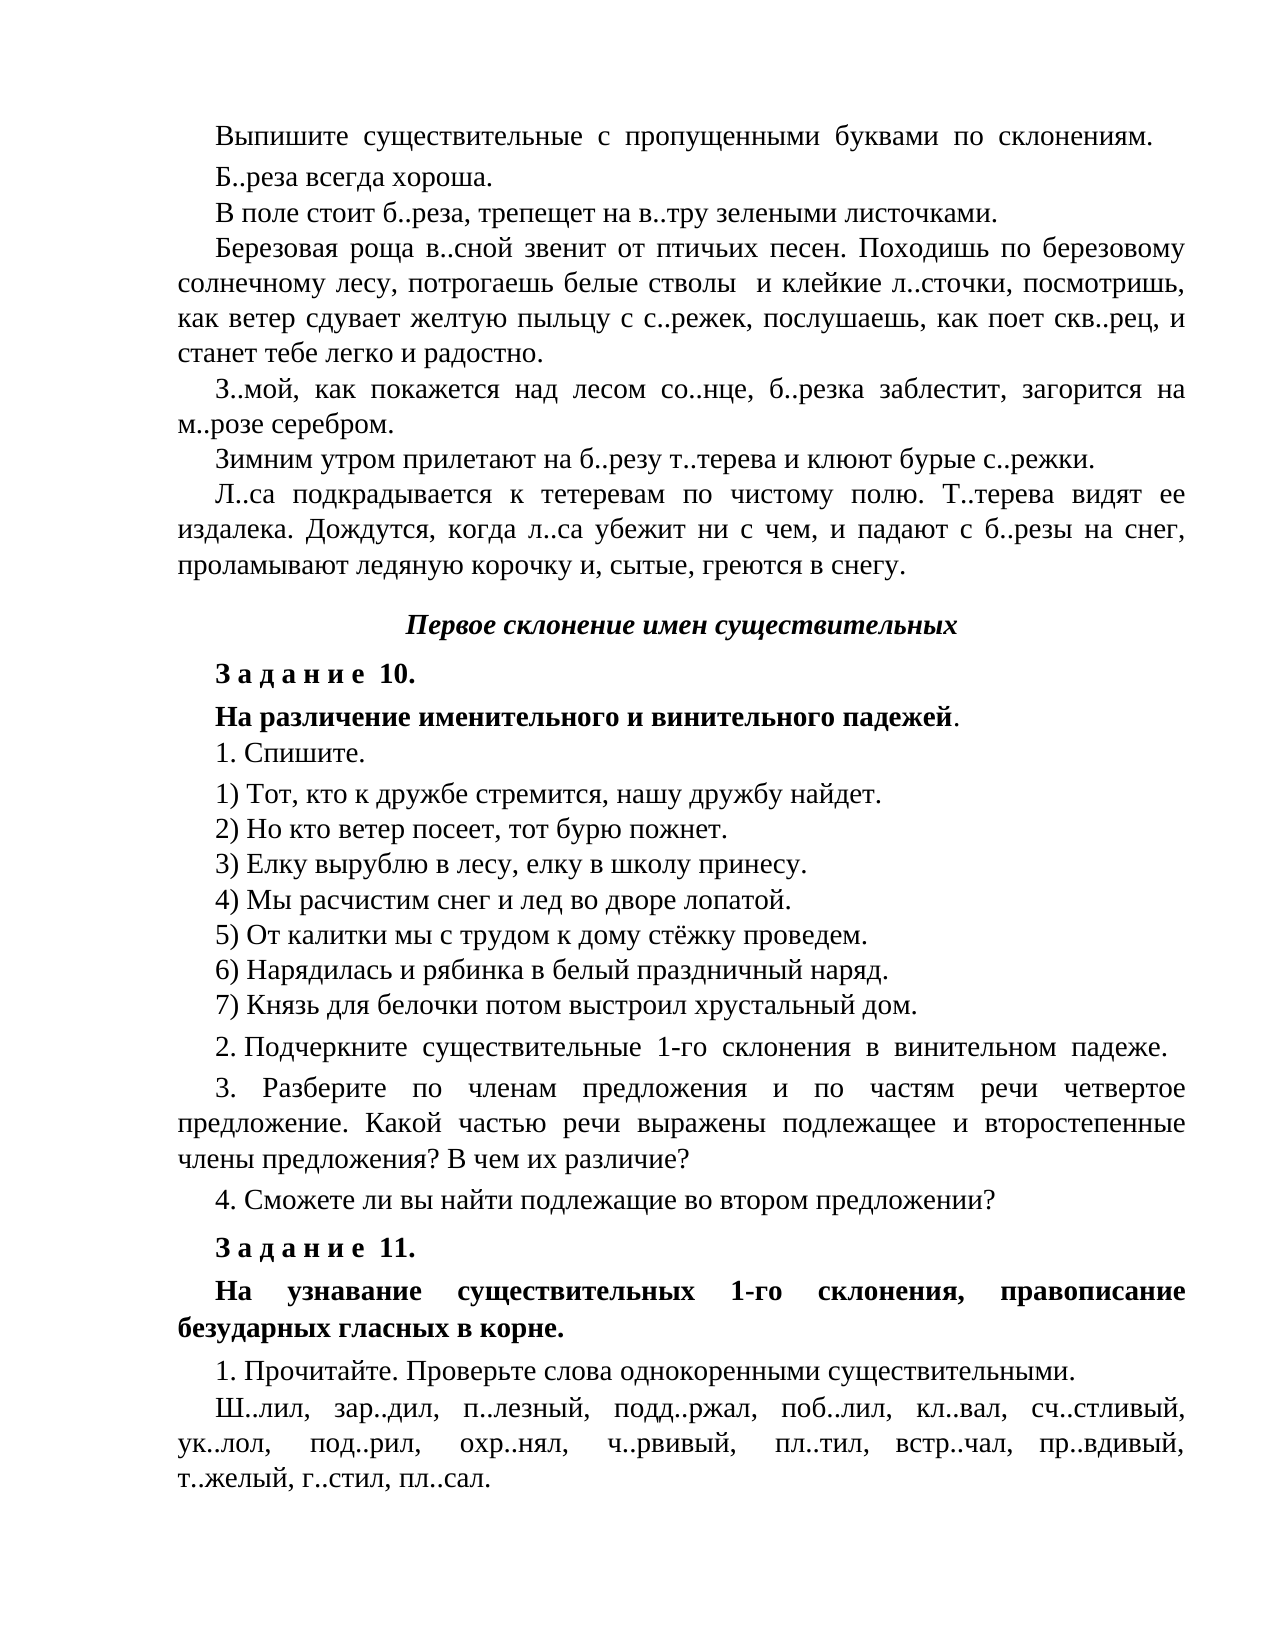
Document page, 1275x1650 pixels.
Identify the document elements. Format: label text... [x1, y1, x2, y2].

text На узнавание существительных 1-го склонения, правописание безударных гласных в корне. [177, 1273, 1186, 1343]
text На различение именительного и винительного падежей. [177, 699, 1186, 733]
text З а д а н и е 11. [177, 1230, 1186, 1263]
text 6) Нарядилась и рябинка в белый праздничный наряд. [177, 952, 1186, 986]
text 7) Князь для белочки потом выстроил хрустальный дом. [177, 987, 1186, 1021]
text 4) Мы расчистим снег и лед во дворе лопатой. [177, 882, 1186, 915]
text Л..са подкрадывается к тетеревам по чистому полю. Т..терева видят ее издалека. Дождутся, когда л..са убежит ни с чем, и падают с б..резы на снег, проламывают ледяную корочку и, сытые, греются в снегу. [177, 476, 1186, 580]
text Первое склонение имен существительных [177, 607, 1186, 641]
text 2. Подчеркните существительные 1-го склонения в винительном падеже. [177, 1029, 1186, 1062]
text 1. Прочитайте. Проверьте слова однокоренными существительными. [177, 1353, 1186, 1387]
text 4. Сможете ли вы найти подлежащие во втором предложении? [177, 1182, 1186, 1216]
text Б..реза всегда хороша. [177, 159, 1186, 193]
text Зимним утром прилетают на б..резу т..терева и клюют бурые с..режки. [177, 441, 1186, 475]
text 3. Разберите по членам предложения и по частям речи четвертое предложение. Какой частью речи выражены подлежащее и второстепенные члены предложения? В чем их различие? [177, 1070, 1186, 1174]
text З а д а н и е 10. [177, 656, 1186, 690]
text 3) Елку вырублю в лесу, елку в школу принесу. [177, 847, 1186, 880]
text 5) От калитки мы с трудом к дому стёжку проведем. [177, 917, 1186, 951]
text Выпишите существительные с пропущенными буквами по склонениям. [177, 118, 1186, 152]
text З..мой, как покажется над лесом со..нце, б..резка заблестит, загорится на м..розе серебром. [177, 371, 1186, 439]
text 1) Тот, кто к дружбе стремится, нашу дружбу найдет. [177, 776, 1186, 810]
text Березовая роща в..сной звенит от птичьих песен. Походишь по березовому солнечному лесу, потрогаешь белые стволы и клейкие л..сточки, посмотришь, как ветер сдувает желтую пыльцу с с..режек, послушаешь, как поет скв..рец, и станет тебе легко и радостно. [177, 230, 1186, 369]
text В поле стоит б..реза, трепещет на в..тру зелеными листочками. [177, 195, 1186, 228]
text 1. Спишите. [177, 735, 1186, 768]
text 2) Но кто ветер посеет, тот бурю пожнет. [177, 811, 1186, 845]
text Ш..лил, зар..дил, п..лезный, подд..ржал, поб..лил, кл..вал, сч..стливый, ук..лол, под..рил, охр..нял, ч..рвивый, пл..тил, встр..чал, пр..вдивый, т..желый, г..стил, пл..сал. [177, 1390, 1186, 1494]
